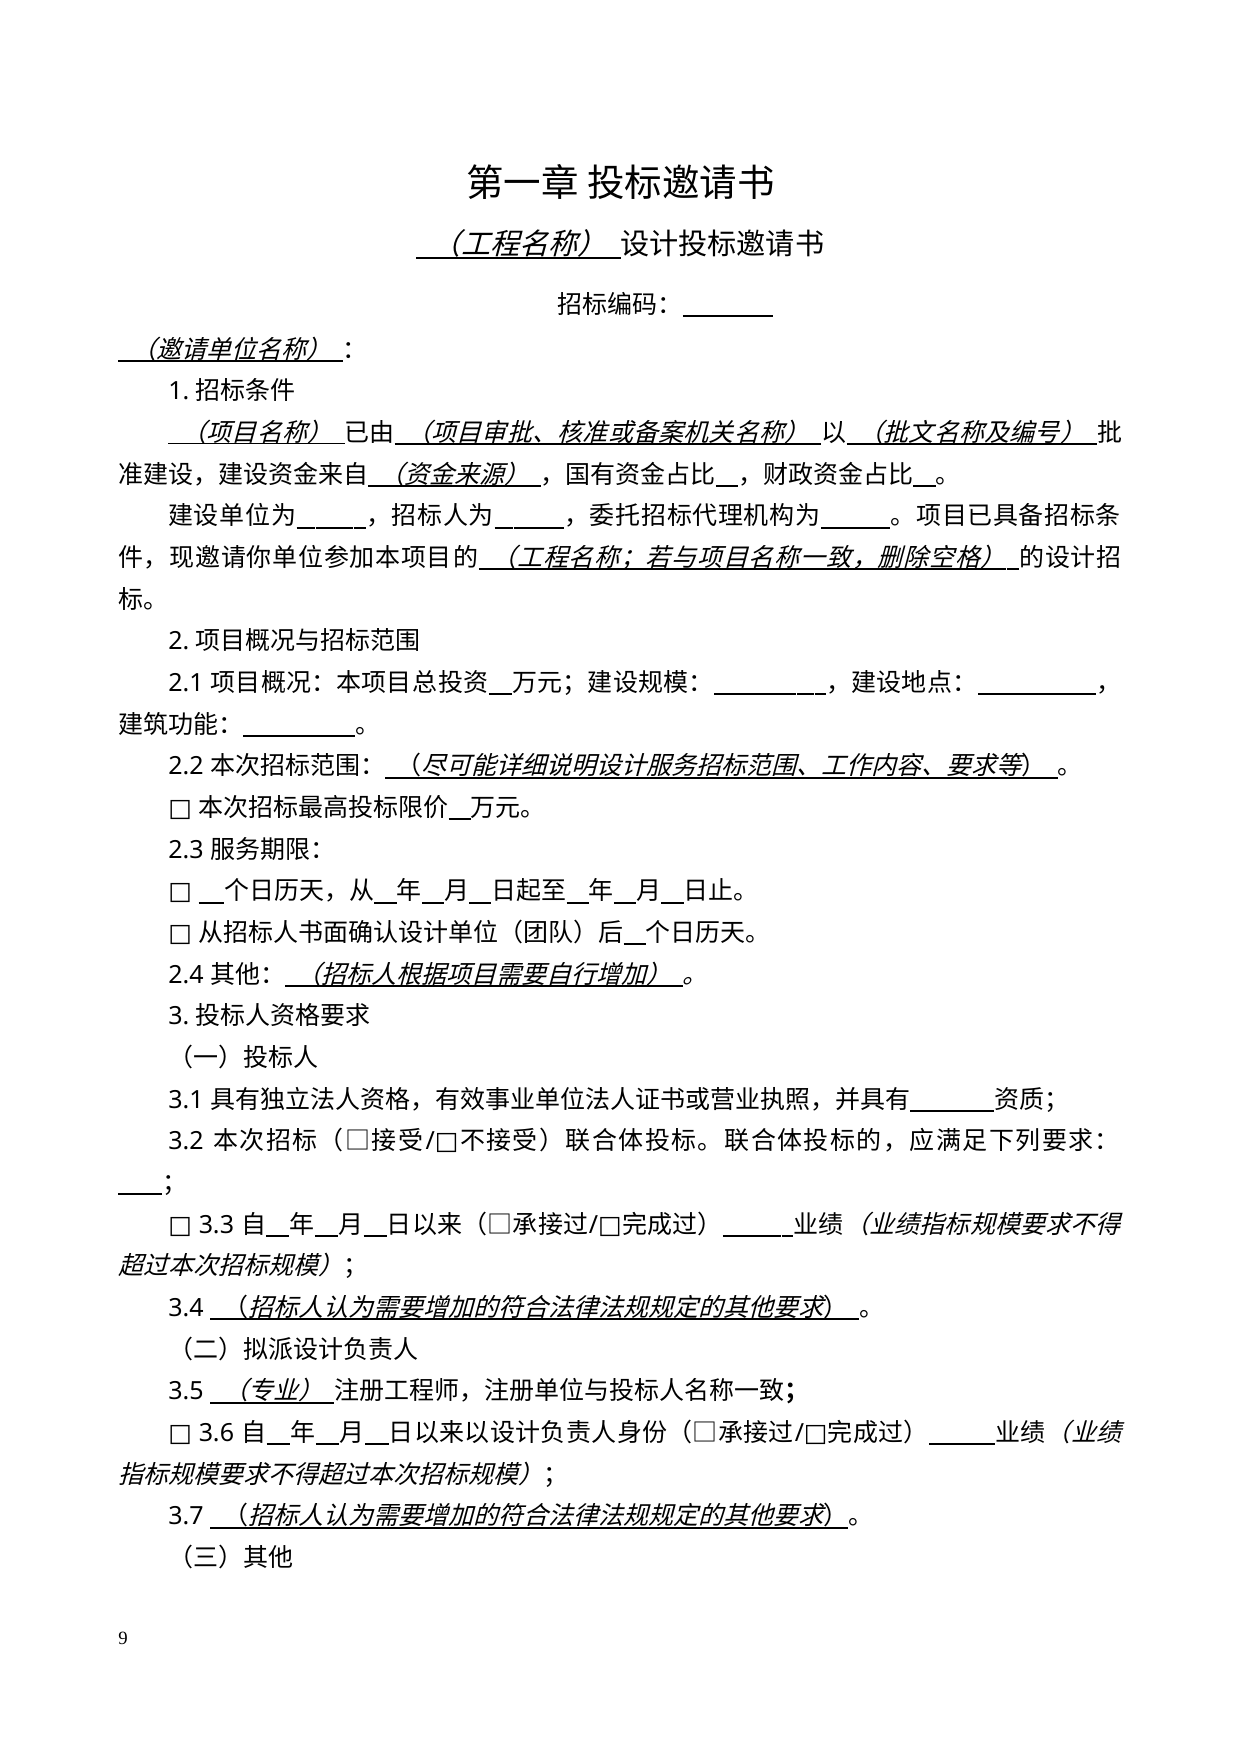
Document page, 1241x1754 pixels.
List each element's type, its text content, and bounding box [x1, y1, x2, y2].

list 项目概况与招标范围 [118, 616, 1122, 658]
text （三）其他 [118, 1533, 1122, 1575]
list 招标条件 [118, 366, 1122, 408]
text 3.1 具有独立法人资格，有效事业单位法人证书或营业执照，并具有 资质； [118, 1075, 1122, 1116]
text 2.2 本次招标范围： （尽可能详细说明设计服务招标范围、工作内容、要求等） 。 [118, 741, 1122, 783]
text 3.5 （专业） 注册工程师，注册单位与投标人名称一致； [118, 1366, 1122, 1408]
text 建设单位为 ，招标人为 ，委托招标代理机构为 。项目已具备招标条件，现邀请你单位参加本项目的 （工程名称；若与项目名称一致，删除空格） 的设计招标。 [118, 491, 1122, 616]
text 3.2 本次招标（□接受/□不接受）联合体投标。联合体投标的，应满足下列要求： ； [118, 1116, 1122, 1200]
list （一）投标人 [118, 1033, 1122, 1075]
text 招标编码： [118, 266, 1122, 325]
text 2.4 其他： （招标人根据项目需要自行增加） 。 [118, 950, 1122, 991]
list 投标人资格要求 [118, 991, 1122, 1033]
text □ 个日历天，从 年 月 日起至 年 月 日止。 [118, 866, 1122, 908]
subtitle 第一章 投标邀请书 [118, 150, 1122, 208]
text □ 从招标人书面确认设计单位（团队）后 个日历天。 [118, 908, 1122, 950]
text （项目名称） 已由 （项目审批、核准或备案机关名称） 以 （批文名称及编号） 批准建设，建设资金来自 （资金来源） ，国有资金占比 ，财政资金占比 。 [118, 408, 1122, 491]
text □ 3.6 自 年 月 日以来以设计负责人身份（□承接过/□完成过） 业绩（业绩指标规模要求不得超过本次招标规模）； [118, 1408, 1122, 1491]
text 2.3 服务期限： [118, 825, 1122, 866]
text 3.4 （招标人认为需要增加的符合法律法规规定的其他要求） 。 [118, 1283, 1122, 1325]
text （工程名称） 设计投标邀请书 [118, 208, 1122, 266]
text （二）拟派设计负责人 [118, 1325, 1122, 1366]
text 3.7 （招标人认为需要增加的符合法律法规规定的其他要求）。 [118, 1491, 1122, 1533]
text □ 3.3 自 年 月 日以来（□承接过/□完成过） 业绩（业绩指标规模要求不得超过本次招标规模）； [118, 1200, 1122, 1283]
text 2.1 项目概况：本项目总投资 万元；建设规模： ，建设地点： ，建筑功能： 。 [118, 658, 1122, 741]
text □ 本次招标最高投标限价 万元。 [118, 783, 1122, 825]
text （邀请单位名称） ： [118, 325, 1122, 366]
